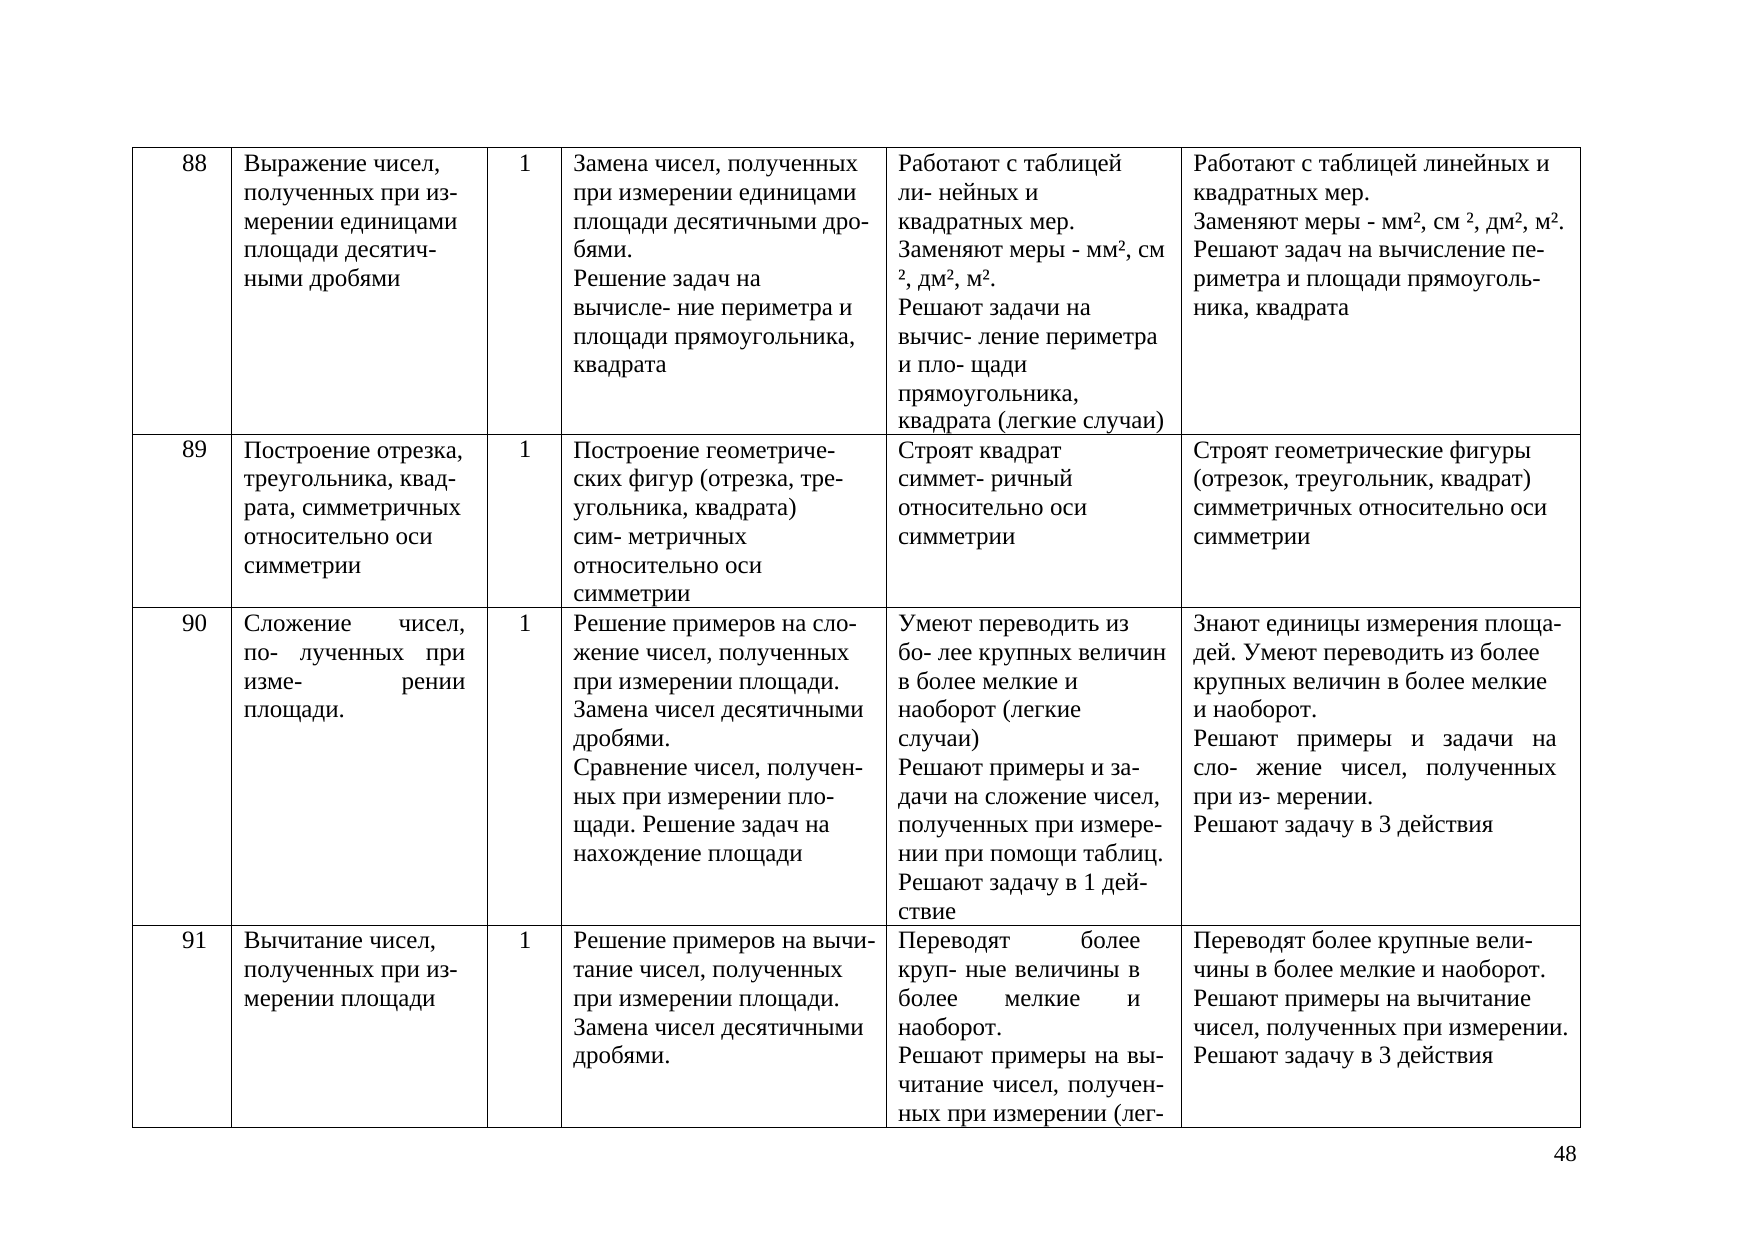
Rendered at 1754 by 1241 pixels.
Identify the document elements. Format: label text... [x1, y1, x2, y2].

table_header Работают с таблицей линейных и квадратных мер. Заменяют меры - мм², см ², дм², м². Решают задач на вычисление пе- риметра и площади прямоуголь- ника, квадрата [1182, 148, 1580, 434]
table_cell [232, 926, 487, 1127]
table_cell Построение геометриче- ских фигур (отрезка, тре- угольника, квадрата) сим- метричных относительно оси симметрии [562, 435, 886, 607]
table_cell Знают единицы измерения площа- дей. Умеют переводить из более крупных величин в более мелкие и наоборот. Решают примеры и задачи на сло- жение чисел, полученных при из- мерении. Решают задачу в 3 действия [1182, 608, 1580, 924]
table_header 1 [488, 148, 561, 434]
table_cell 91 [133, 926, 231, 1127]
table_cell Решение примеров на сло- жение чисел, полученных при измерении площади. Замена чисел десятичными дробями. Сравнение чисел, получен- ных при измерении пло- щади. Решение задач на нахождение площади [562, 608, 886, 924]
table_cell 1 [488, 435, 561, 607]
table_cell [1182, 926, 1580, 1127]
table_cell 1 [488, 926, 561, 1127]
table_header Выражение чисел, полученных при из- мерении единицами площади десятич- ными дробями [232, 148, 487, 434]
table_cell Построение отрезка, треугольника, квад- рата, симметричных относительно оси симметрии [232, 435, 487, 607]
table_header Работают с таблицей ли- нейных и квадратных мер. Заменяют меры - мм², см ², дм², м². Решают задачи на вычис- ление периметра и пло- щади прямоугольника, квадрата (легкие случаи) [887, 148, 1181, 434]
table_cell Сложение чисел, по- лученных при изме- рении площади. [232, 608, 487, 924]
table_cell 1 [488, 608, 561, 924]
table_cell Строят квадрат симмет- ричный относительно оси симметрии [887, 435, 1181, 607]
table_cell Строят геометрические фигуры (отрезок, треугольник, квадрат) симметричных относительно оси симметрии [1182, 435, 1580, 607]
table_header 88 [133, 148, 231, 434]
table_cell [887, 926, 1181, 1127]
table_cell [562, 926, 886, 1127]
table_cell Умеют переводить из бо- лее крупных величин в более мелкие и наоборот (легкие случаи) Решают примеры и за- дачи на сложение чисел, полученных при измере- нии при помощи таблиц. Решают задачу в 1 дей- ствие [887, 608, 1181, 924]
table_header Замена чисел, полученных при измерении единицами площади десятичными дро- бями. Решение задач на вычисле- ние периметра и площади прямоугольника, квадрата [562, 148, 886, 434]
table_cell 89 [133, 435, 231, 607]
table_cell 90 [133, 608, 231, 924]
